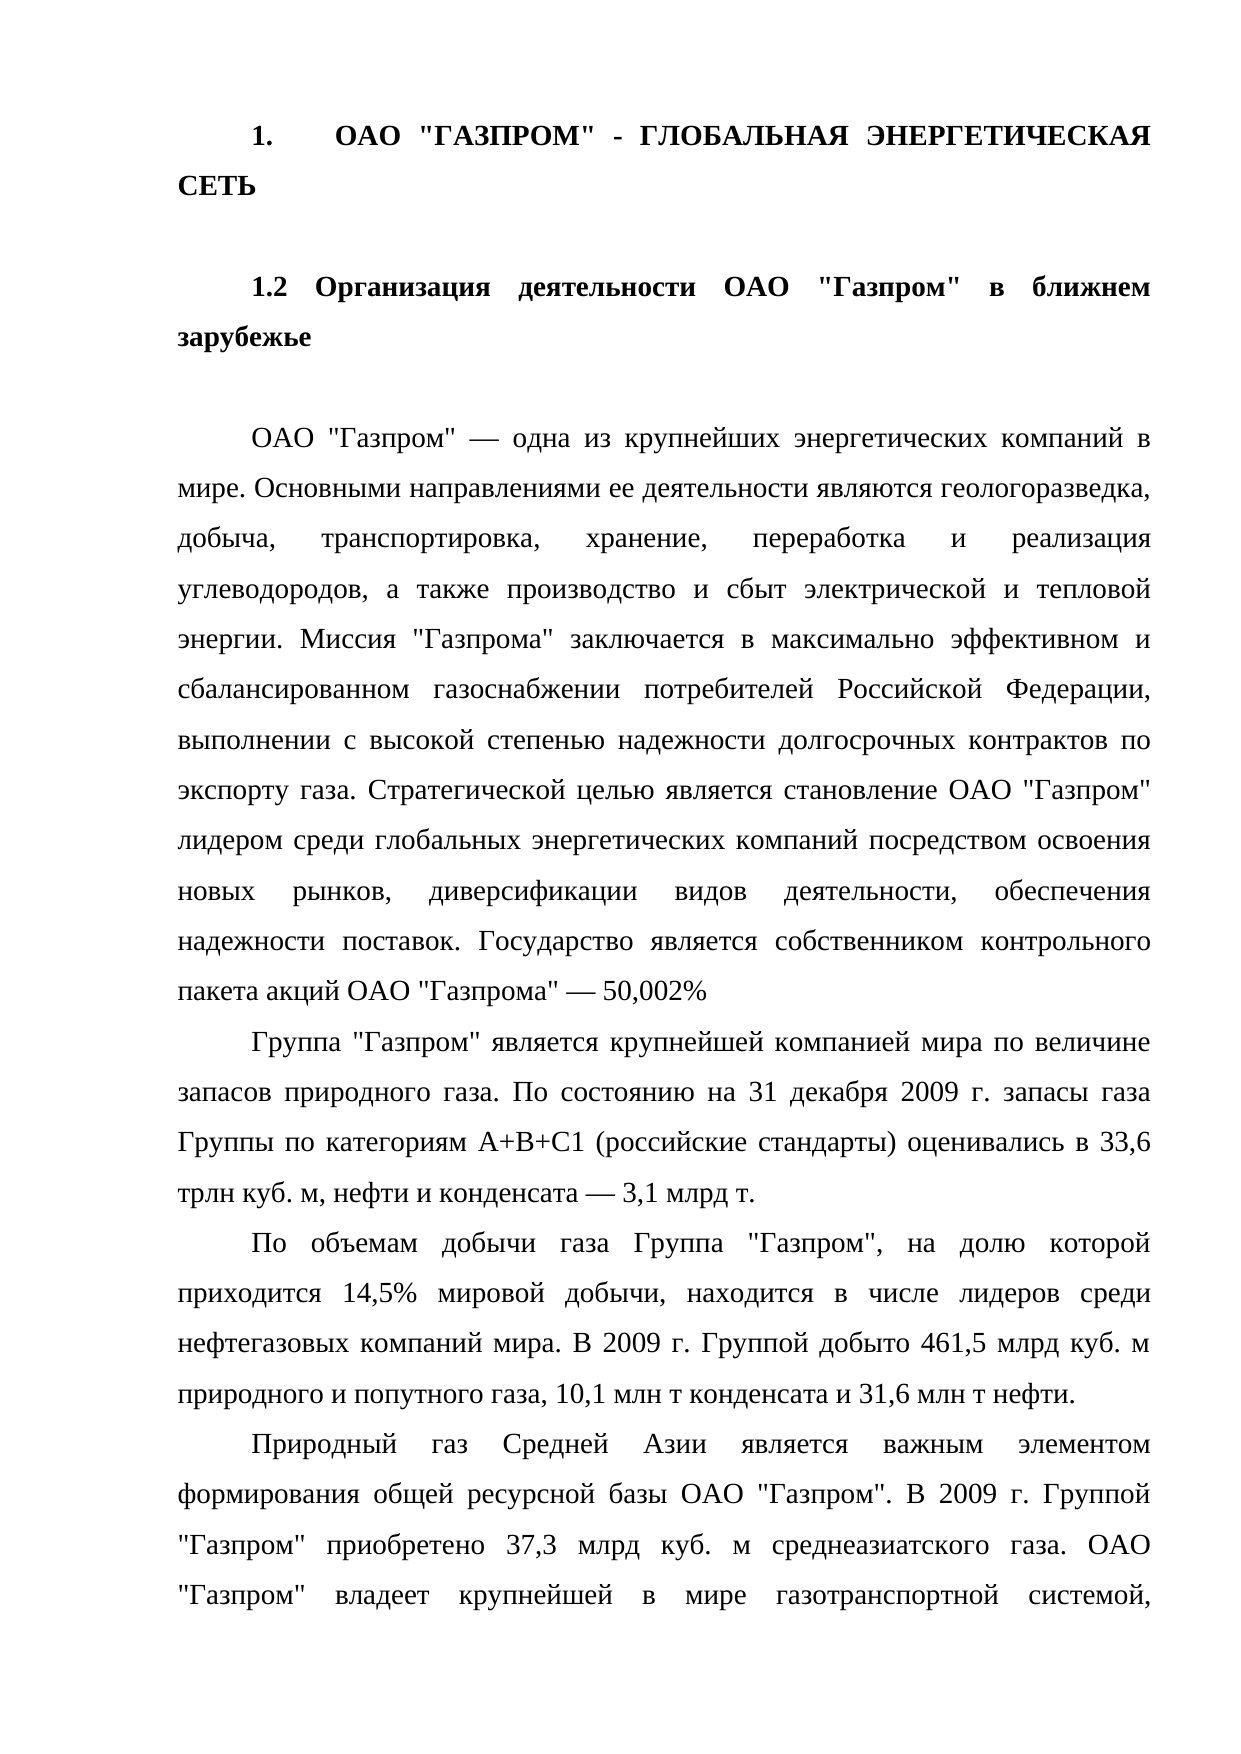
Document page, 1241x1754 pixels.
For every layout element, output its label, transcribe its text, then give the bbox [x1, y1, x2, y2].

text ОАО "Газпром" — одна из крупнейших энергетических компаний в мире. Основными направлениями ее деятельности являются геологоразведка, добыча, транспортировка, хранение, переработка и реализация углеводородов, а также производство и сбыт электрической и тепловой энергии. Миссия "Газпрома" заключается в максимально эффективном и сбалансированном газоснабжении потребителей Российской Федерации, выполнении с высокой степенью надежности долгосрочных контрактов по экспорту газа. Стратегической целью является становление ОАО "Газпром" лидером среди глобальных энергетических компаний посредством освоения новых рынков, диверсификации видов деятельности, обеспечения надежности поставок. Государство является собственником контрольного пакета акций ОАО "Газпрома" — 50,002% [177, 420, 1152, 1007]
text По объемам добычи газа Группа "Газпром", на долю которой приходится 14,5% мировой добычи, находится в числе лидеров среди нефтегазовых компаний мира. В 2009 г. Группой добыто 461,5 млрд куб. м природного и попутного газа, 10,1 млн т конденсата и 31,6 млн т нефти. [177, 1225, 1152, 1409]
list ОАО "ГАЗПРОМ" - ГЛОБАЛЬНАЯ ЭНЕРГЕТИЧЕСКАЯ СЕТЬ [177, 118, 1152, 202]
text Группа "Газпром" является крупнейшей компанией мира по величине запасов природного газа. По состоянию на 31 декабря 2009 г. запасы газа Группы по категориям А+В+С1 (российские стандарты) оценивались в 33,6 трлн куб. м, нефти и конденсата — 3,1 млрд т. [177, 1024, 1152, 1208]
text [177, 1426, 1152, 1611]
text 1.2 Организация деятельности ОАО "Газпром" в ближнем зарубежье [177, 269, 1152, 353]
